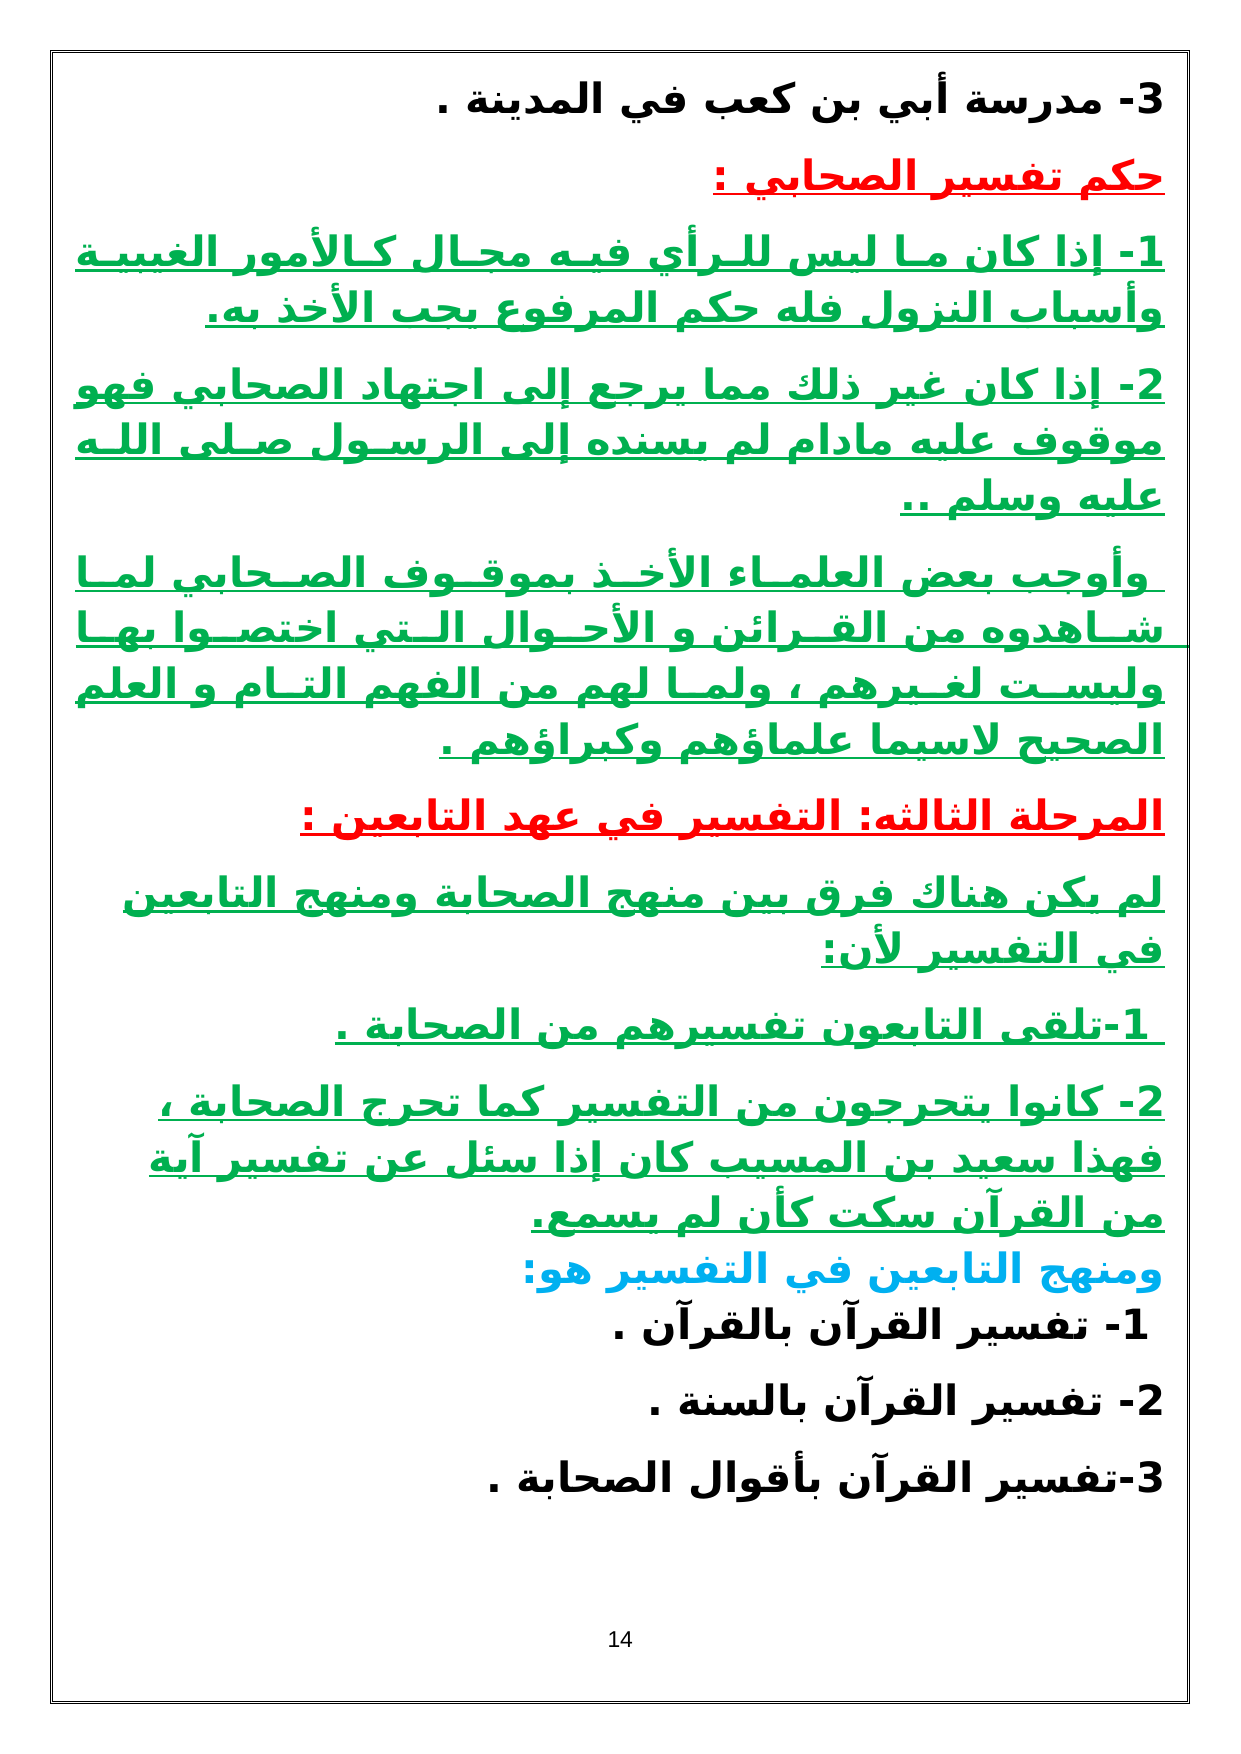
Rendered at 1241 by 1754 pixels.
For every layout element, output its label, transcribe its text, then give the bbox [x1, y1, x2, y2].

text المرحلة الثالثه: التفسير في عهد التابعين : [75, 792, 1165, 841]
text لم يكن هناك فرق بين منهج الصحابة ومنهج التابعين في التفسير لأن: [75, 869, 1165, 973]
text 3-تفسير القرآن بأقوال الصحابة . [75, 1454, 1165, 1502]
text 3- مدرسة أبي بن كعب في المدينة . [75, 75, 1165, 123]
text وأوجب بعض العلماء الأخذ بموقوف الصحابي لما شاهدوه من القرائن و الأحوال التي اختصوا بها وليست لغيرهم ، ولما لهم من الفهم التام و العلم الصحيح لاسيما علماؤهم وكبراؤهم . [75, 548, 1165, 590]
text 1- إذا كان ما ليس للرأي فيه مجال كالأمور الغيبية وأسباب النزول فله حكم المرفوع يجب الأخذ به. [75, 228, 1165, 269]
text 2- إذا كان غير ذلك مما يرجع إلى اجتهاد الصحابي فهو موقوف عليه مادام لم يسنده إلى الرسول صلى الله عليه وسلم .. [75, 360, 1165, 402]
text حكم تفسير الصحابي : [75, 152, 1165, 200]
text وأوجب بعض العلماء الأخذ بموقوف الصحابي لما شاهدوه من القرائن و الأحوال التي اختصوا بها وليست لغيرهم ، ولما لهم من الفهم التام و العلم الصحيح لاسيما علماؤهم وكبراؤهم . [75, 592, 1165, 645]
text 1- إذا كان ما ليس للرأي فيه مجال كالأمور الغيبية وأسباب النزول فله حكم المرفوع يجب الأخذ به. [75, 272, 1165, 332]
text 2- إذا كان غير ذلك مما يرجع إلى اجتهاد الصحابي فهو موقوف عليه مادام لم يسنده إلى الرسول صلى الله عليه وسلم .. [75, 460, 1165, 520]
text 1-تلقى التابعون تفسيرهم من الصحابة . [75, 1001, 1165, 1049]
text وأوجب بعض العلماء الأخذ بموقوف الصحابي لما شاهدوه من القرائن و الأحوال التي اختصوا بها وليست لغيرهم ، ولما لهم من الفهم التام و العلم الصحيح لاسيما علماؤهم وكبراؤهم . [75, 704, 1165, 764]
text وأوجب بعض العلماء الأخذ بموقوف الصحابي لما شاهدوه من القرائن و الأحوال التي اختصوا بها وليست لغيرهم ، ولما لهم من الفهم التام و العلم الصحيح لاسيما علماؤهم وكبراؤهم . [75, 646, 1165, 701]
text 2- تفسير القرآن بالسنة . [75, 1377, 1165, 1426]
text 2- إذا كان غير ذلك مما يرجع إلى اجتهاد الصحابي فهو موقوف عليه مادام لم يسنده إلى الرسول صلى الله عليه وسلم .. [75, 404, 1165, 457]
text 2- كانوا يتحرجون من التفسير كما تحرج الصحابة ، فهذا سعيد بن المسيب كان إذا سئل عن تفسير آية من القرآن سكت كأن لم يسمع. ومنهج التابعين في التفسير هو: 1- تفسير القرآن بالقرآن . [75, 1078, 1165, 1349]
